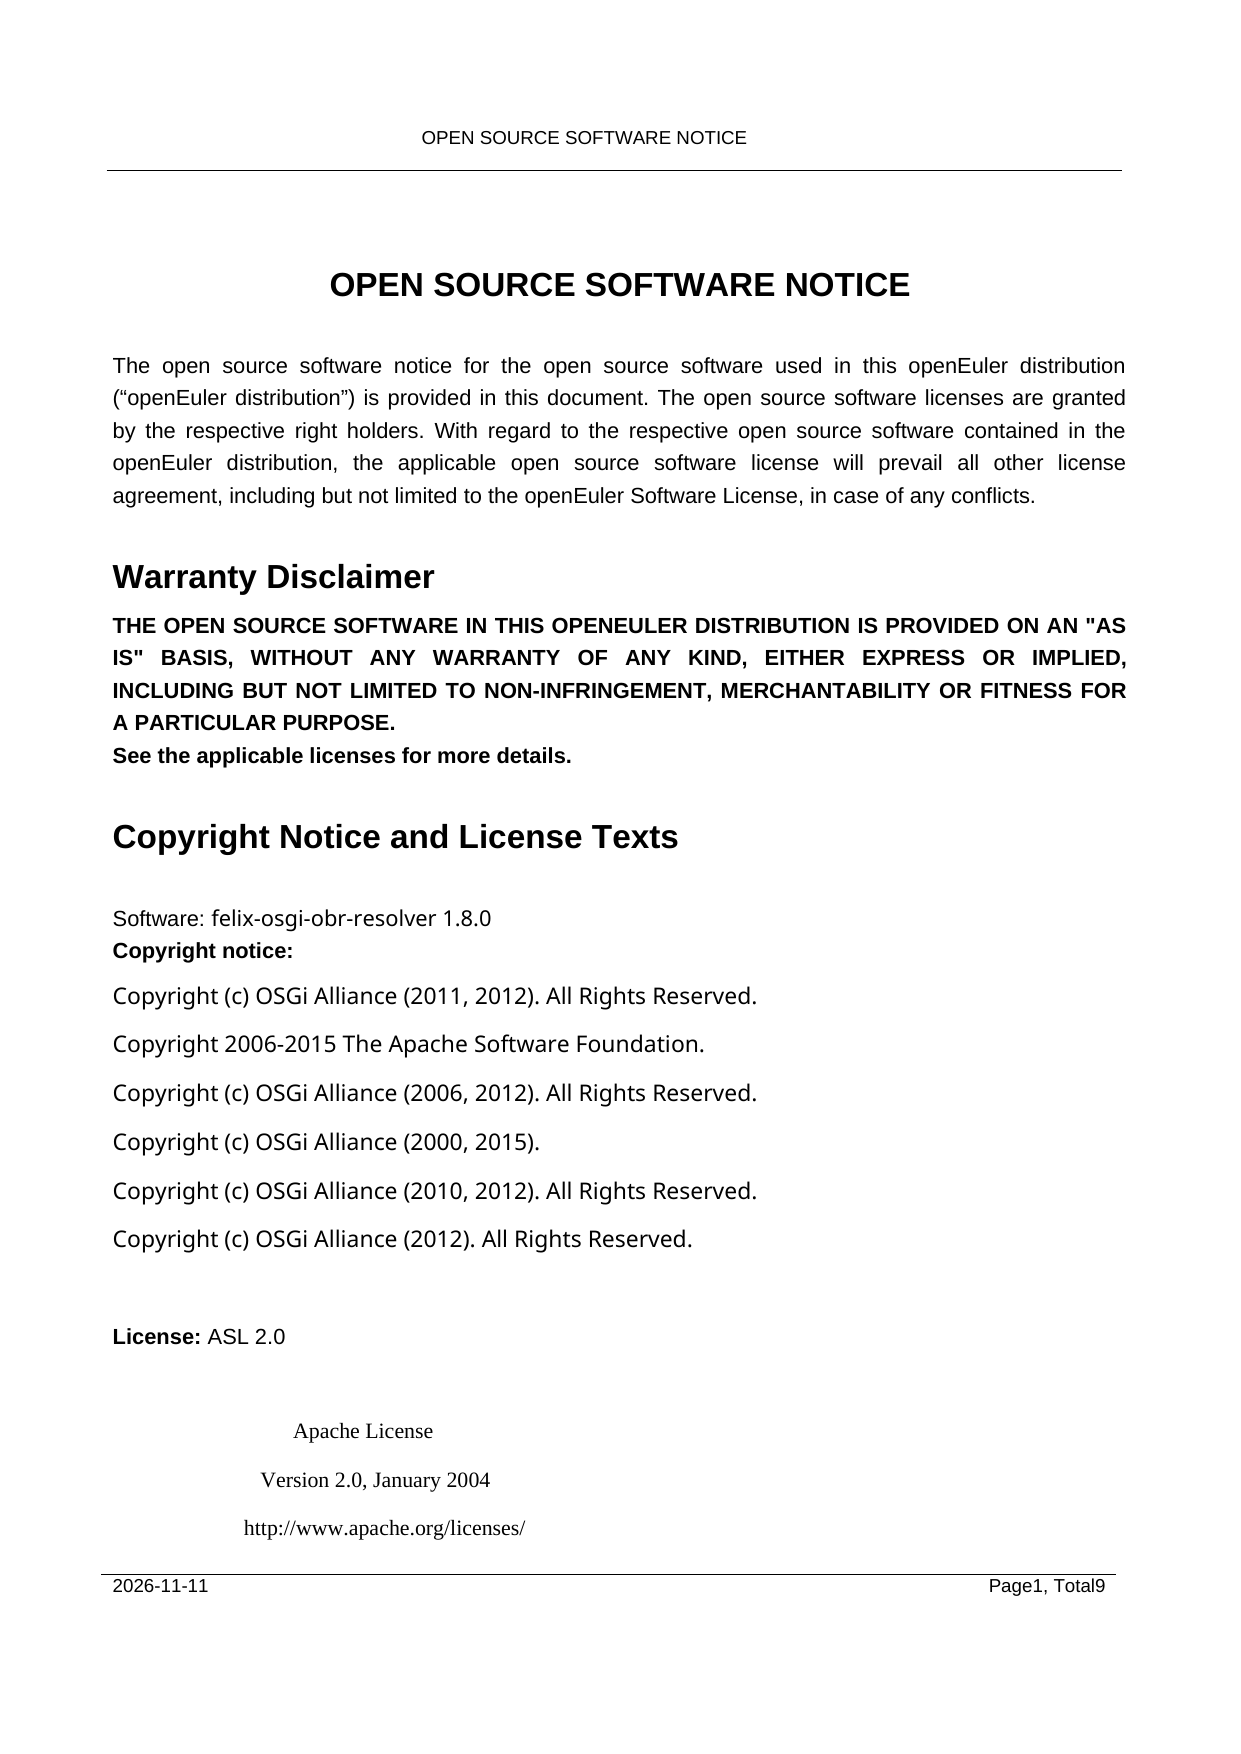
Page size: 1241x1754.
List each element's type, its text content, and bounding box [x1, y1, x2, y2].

text THE OPEN SOURCE SOFTWARE IN THIS OPENEULER DISTRIBUTION IS PROVIDED ON AN "AS IS" BASIS, WITHOUT ANY WARRANTY OF ANY KIND, EITHER EXPRESS OR IMPLIED, INCLUDING BUT NOT LIMITED TO NON-INFRINGEMENT, MERCHANTABILITY OR FITNESS FOR A PARTICULAR PURPOSE. See the applicable licenses for more details. [112, 609, 1128, 771]
text Copyright (c) OSGi Alliance (2011, 2012). All Rights Reserved. Copyright 2006-2015 The Apache Software Foundation. Copyright (c) OSGi Alliance (2006, 2012). All Rights Reserved. Copyright (c) OSGi Alliance (2000, 2015). Copyright (c) OSGi Alliance (2010, 2012). All Rights Reserved. Copyright (c) OSGi Alliance (2012). All Rights Reserved. [112, 979, 1128, 1304]
text License: ASL 2.0 [112, 1320, 1128, 1353]
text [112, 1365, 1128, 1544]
text Copyright notice: [112, 934, 1128, 966]
text Warranty Disclaimer [112, 544, 1128, 609]
text Copyright Notice and License Texts [112, 804, 1128, 869]
text OPEN SOURCE SOFTWARE NOTICE [112, 251, 1128, 316]
text The open source software notice for the open source software used in this openEuler distribution (“openEuler distribution”) is provided in this document. The open source software licenses are granted by the respective right holders. With regard to the respective open source software contained in the openEuler distribution, the applicable open source software license will prevail all other license agreement, including but not limited to the openEuler Software License, in case of any conflicts. [112, 349, 1128, 511]
text Software: felix-osgi-obr-resolver 1.8.0 [112, 901, 1128, 934]
